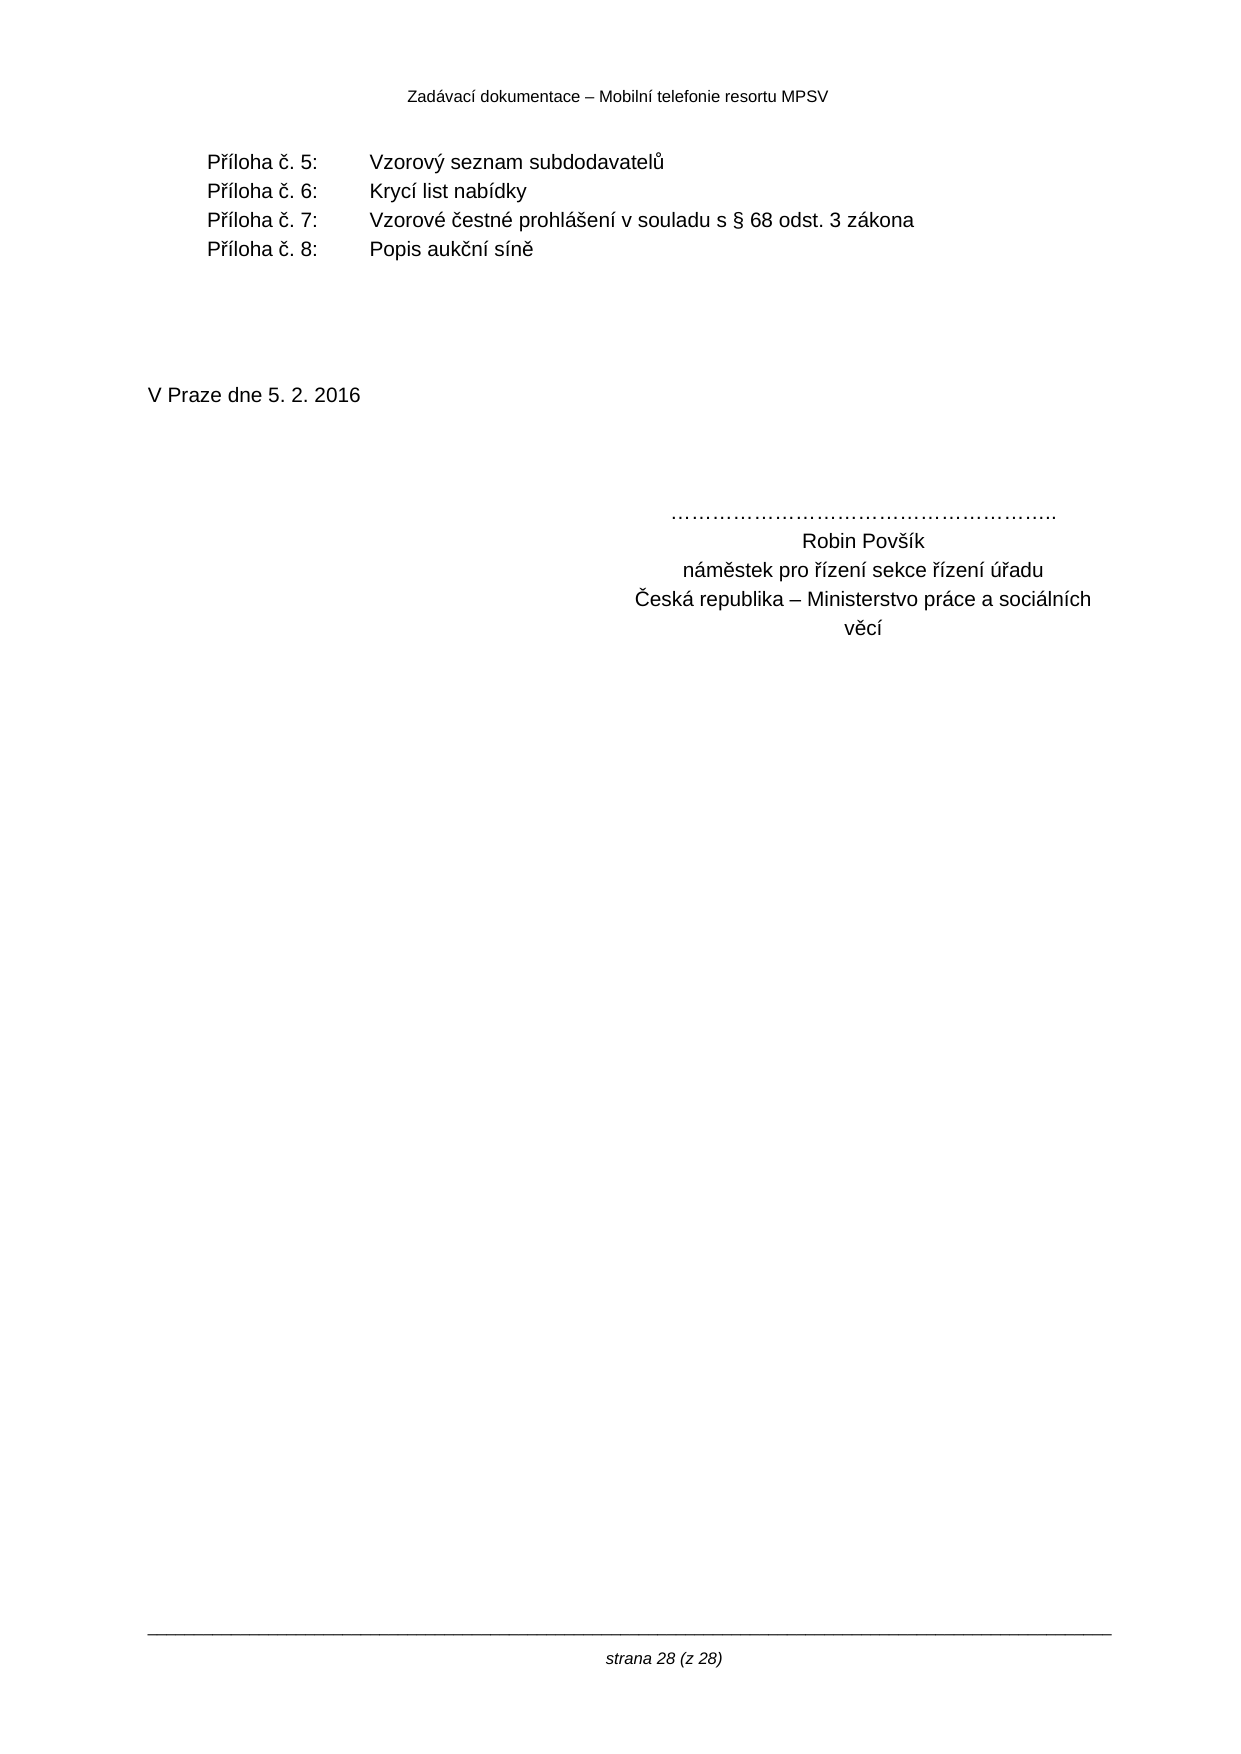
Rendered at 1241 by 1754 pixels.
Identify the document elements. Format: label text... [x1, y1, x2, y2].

text Česká republika – Ministerstvo práce a sociálních věcí [620, 582, 1106, 640]
text Příloha č. 6: Krycí list nabídky [207, 173, 1106, 203]
text Příloha č. 8: Popis aukční síně [207, 232, 1106, 261]
text Příloha č. 7: Vzorové čestné prohlášení v souladu s § 68 odst. 3 zákona [207, 203, 1106, 232]
text V Praze dne 5. 2. 2016 [148, 378, 1106, 407]
text ……………………………………………….. [620, 494, 1106, 523]
text náměstek pro řízení sekce řízení úřadu [620, 553, 1106, 582]
text Robin Povšík [620, 523, 1106, 553]
text Příloha č. 5: Vzorový seznam subdodavatelů [207, 144, 1106, 173]
